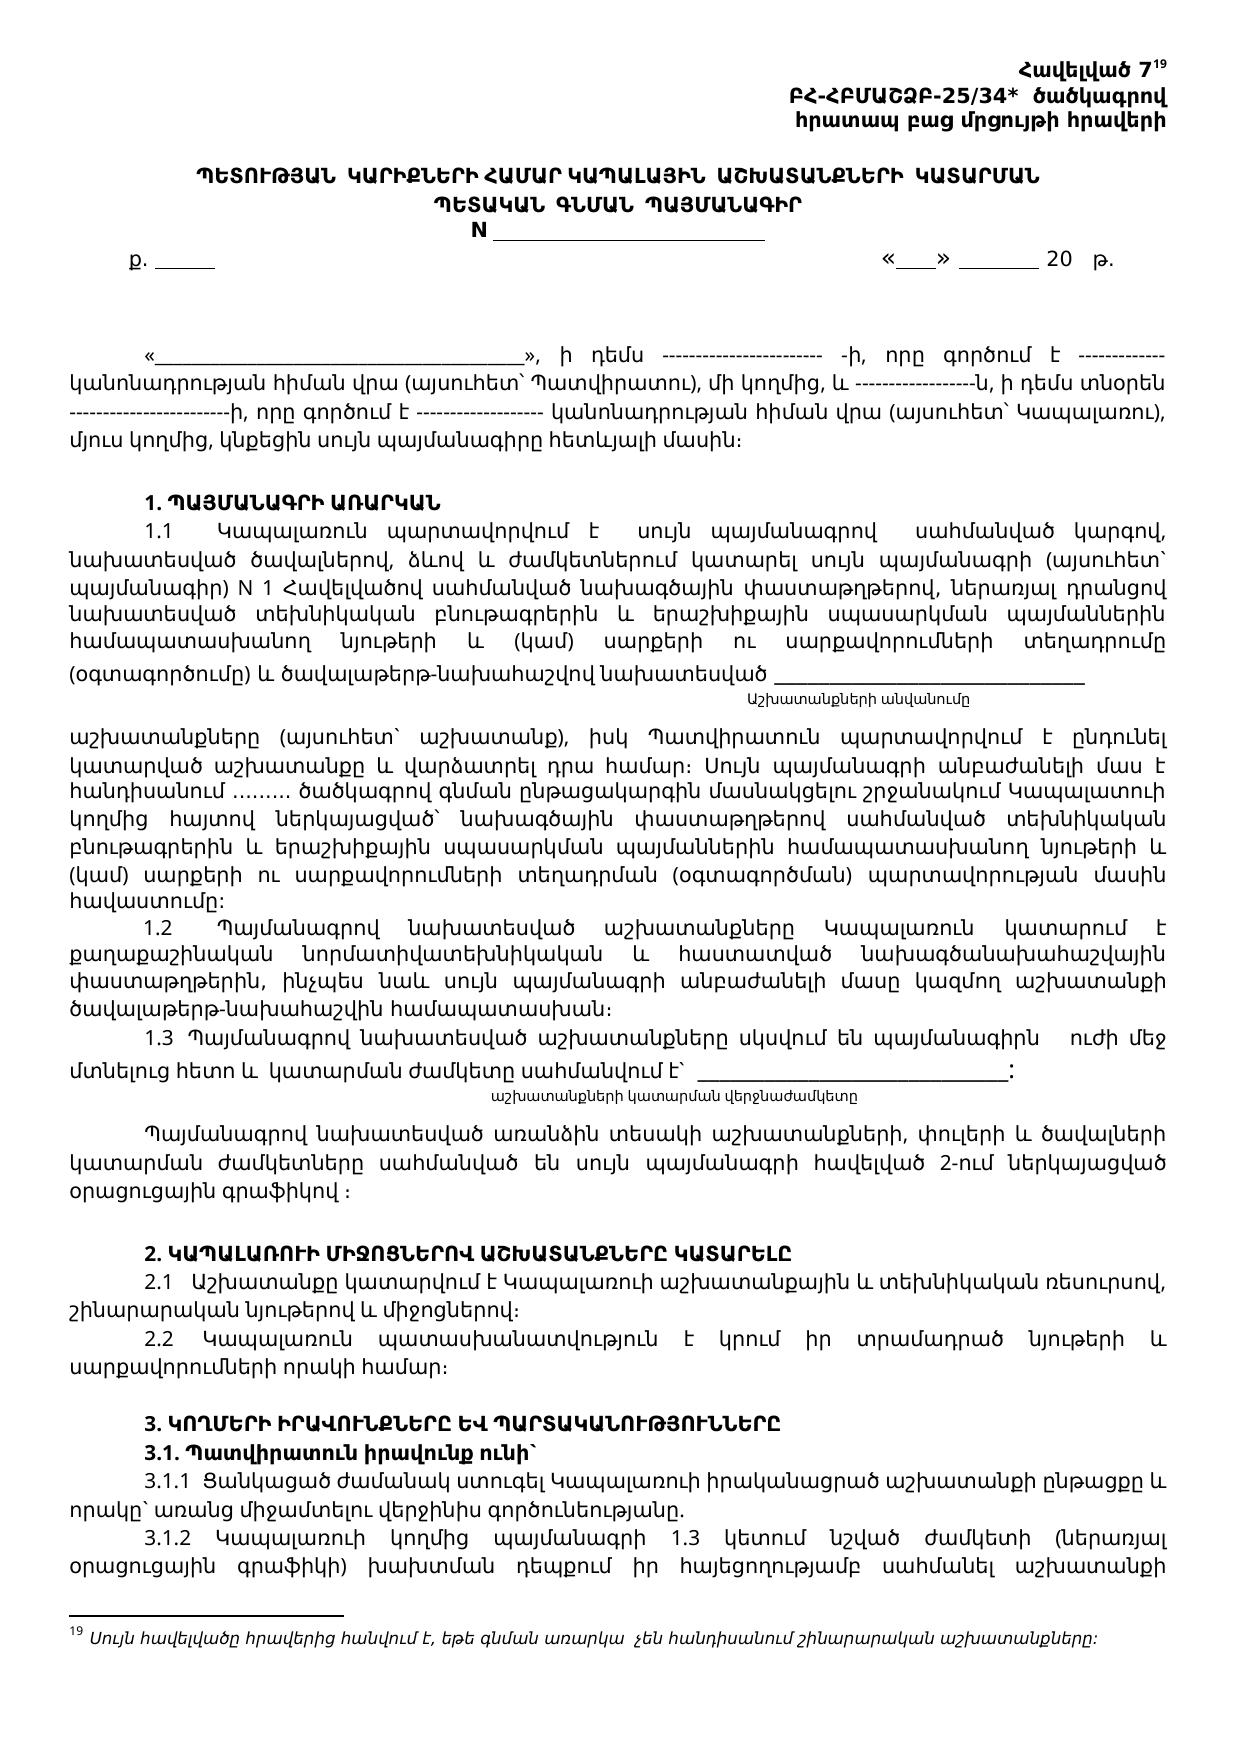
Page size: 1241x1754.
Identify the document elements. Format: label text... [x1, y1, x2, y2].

text 2.2 Կապալառուն պատասխանատվություն է կրում իր տրամադրած նյութերի և սարքավորումների որակի համար։ [69, 1324, 1167, 1381]
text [69, 1523, 1167, 1580]
text Աշխատանքների անվանումը [69, 688, 1167, 722]
text 1. ՊԱՅՄԱՆԱԳՐԻ ԱՌԱՐԿԱՆ [69, 488, 1167, 516]
text Հավելված 7 [69, 56, 1167, 84]
text 3.1. Պատվիրատուն իրավունք ունի` [69, 1438, 1167, 1466]
text աշխատանքների կատարման վերջնաժամկետը [69, 1085, 1167, 1119]
text 2. ԿԱՊԱԼԱՌՈՒԻ ՄԻՋՈՑՆԵՐՈՎ ԱՇԽԱՏԱՆՔՆԵՐԸ ԿԱՏԱՐԵԼԸ [69, 1239, 1167, 1267]
text ՊԵՏԱԿԱՆ ԳՆՄԱՆ ՊԱՅՄԱՆԱԳԻՐ [54, 190, 1167, 218]
text 1.2 Պայմանագրով նախատեսված աշխատանքները Կապալառուն կատարում է քաղաքաշինական նորմատիվատեխնիկական և հաստատված նախագծանախահաշվային փաստաթղթերին, ինչպես նաև սույն պայմանագրի անբաժանելի մասը կազմող աշխատանքի ծավալաթերթ-նախահաշվին համապատասխան։ [69, 913, 1167, 1023]
text Պայմանագրով նախատեսված առանձին տեսակի աշխատանքների, փուլերի և ծավալների կատարման ժամկետները սահմանված են սույն պայմանագրի հավելված 2-ում ներկայացված օրացուցային գրաֆիկով ։ [69, 1119, 1167, 1205]
text «________________________________________», ի դեմս ------------------------ -ի, որը գործում է ------------- կանոնադրության հիման վրա (այսուհետ՝ Պատվիրատու), մի կողմից, և ------------------ն, ի դեմս տնօրեն ------------------------ի, որը գործում է ------------------- կանոնադրության հիման վրա (այսուհետ՝ Կապալառու), մյուս կողմից, կնքեցին սույն պայմանագիրը հետևյալի մասին։ [69, 340, 1167, 454]
text ք. « » 20 թ. [69, 243, 1167, 272]
text 3.1.1 Ցանկացած ժամանակ ստուգել Կապալառուի իրականացրած աշխատանքի ընթացքը և որակը` առանց միջամտելու վերջինիս գործունեությանը. [69, 1466, 1167, 1523]
text հրատապ բաց մրցույթի հրավերի [69, 108, 1167, 132]
text 1.1 Կապալառուն պարտավորվում է սույն պայմանագրով սահմանված կարգով, նախատեսված ծավալներով, ձևով և ժամկետներում կատարել սույն պայմանագրի (այսուհետ` պայմանագիր) N 1 Հավելվածով սահմանված նախագծային փաստաթղթերով, ներառյալ դրանցով նախատեսված տեխնիկական բնութագրերին և երաշխիքային սպասարկման պայմաններին համապատասխանող նյութերի և (կամ) սարքերի ու սարքավորումների տեղադրումը (օգտագործումը) և ծավալաթերթ-նախահաշվով նախատեսված ____________________________ [69, 516, 1167, 688]
text աշխատանքները (այսուհետ` աշխատանք), իսկ Պատվիրատուն պարտավորվում է ընդունել կատարված աշխատանքը և վարձատրել դրա համար։ Սույն պայմանագրի անբաժանելի մաս է հանդիսանում ......... ծածկագրով գնման ընթացակարգին մասնակցելու շրջանակում Կապալատուի կողմից հայտով ներկայացված՝ նախագծային փաստաթղթերով սահմանված տեխնիկական բնութագրերին և երաշխիքային սպասարկման պայմաններին համապատասխանող նյութերի և (կամ) սարքերի ու սարքավորումների տեղադրման (օգտագործման) պարտավորության մասին հավաստումը: [69, 722, 1167, 913]
text 1.3 Պայմանագրով նախատեսված աշխատանքները սկսվում են պայմանագիրն ուժի մեջ մտնելուց հետո և կատարման ժամկետը սահմանվում է` ____________________________: [69, 1023, 1167, 1085]
text 3. ԿՈՂՄԵՐԻ ԻՐԱՎՈՒՆՔՆԵՐԸ ԵՎ ՊԱՐՏԱԿԱՆՈՒԹՅՈՒՆՆԵՐԸ [69, 1409, 1167, 1438]
text ԲՀ-ՀԲՄԱՇՁԲ-25/34* ծածկագրով [69, 84, 1167, 108]
text 2.1 Աշխատանքը կատարվում է Կապալառուի աշխատանքային և տեխնիկական ռեսուրսով, շինարարական նյութերով և միջոցներով։ [69, 1267, 1167, 1324]
text ՊԵՏՈՒԹՅԱՆ ԿԱՐԻՔՆԵՐԻ ՀԱՄԱՐ ԿԱՊԱԼԱՅԻՆ ԱՇԽԱՏԱՆՔՆԵՐԻ ԿԱՏԱՐՄԱՆ [54, 162, 1167, 190]
text N [54, 218, 1167, 243]
